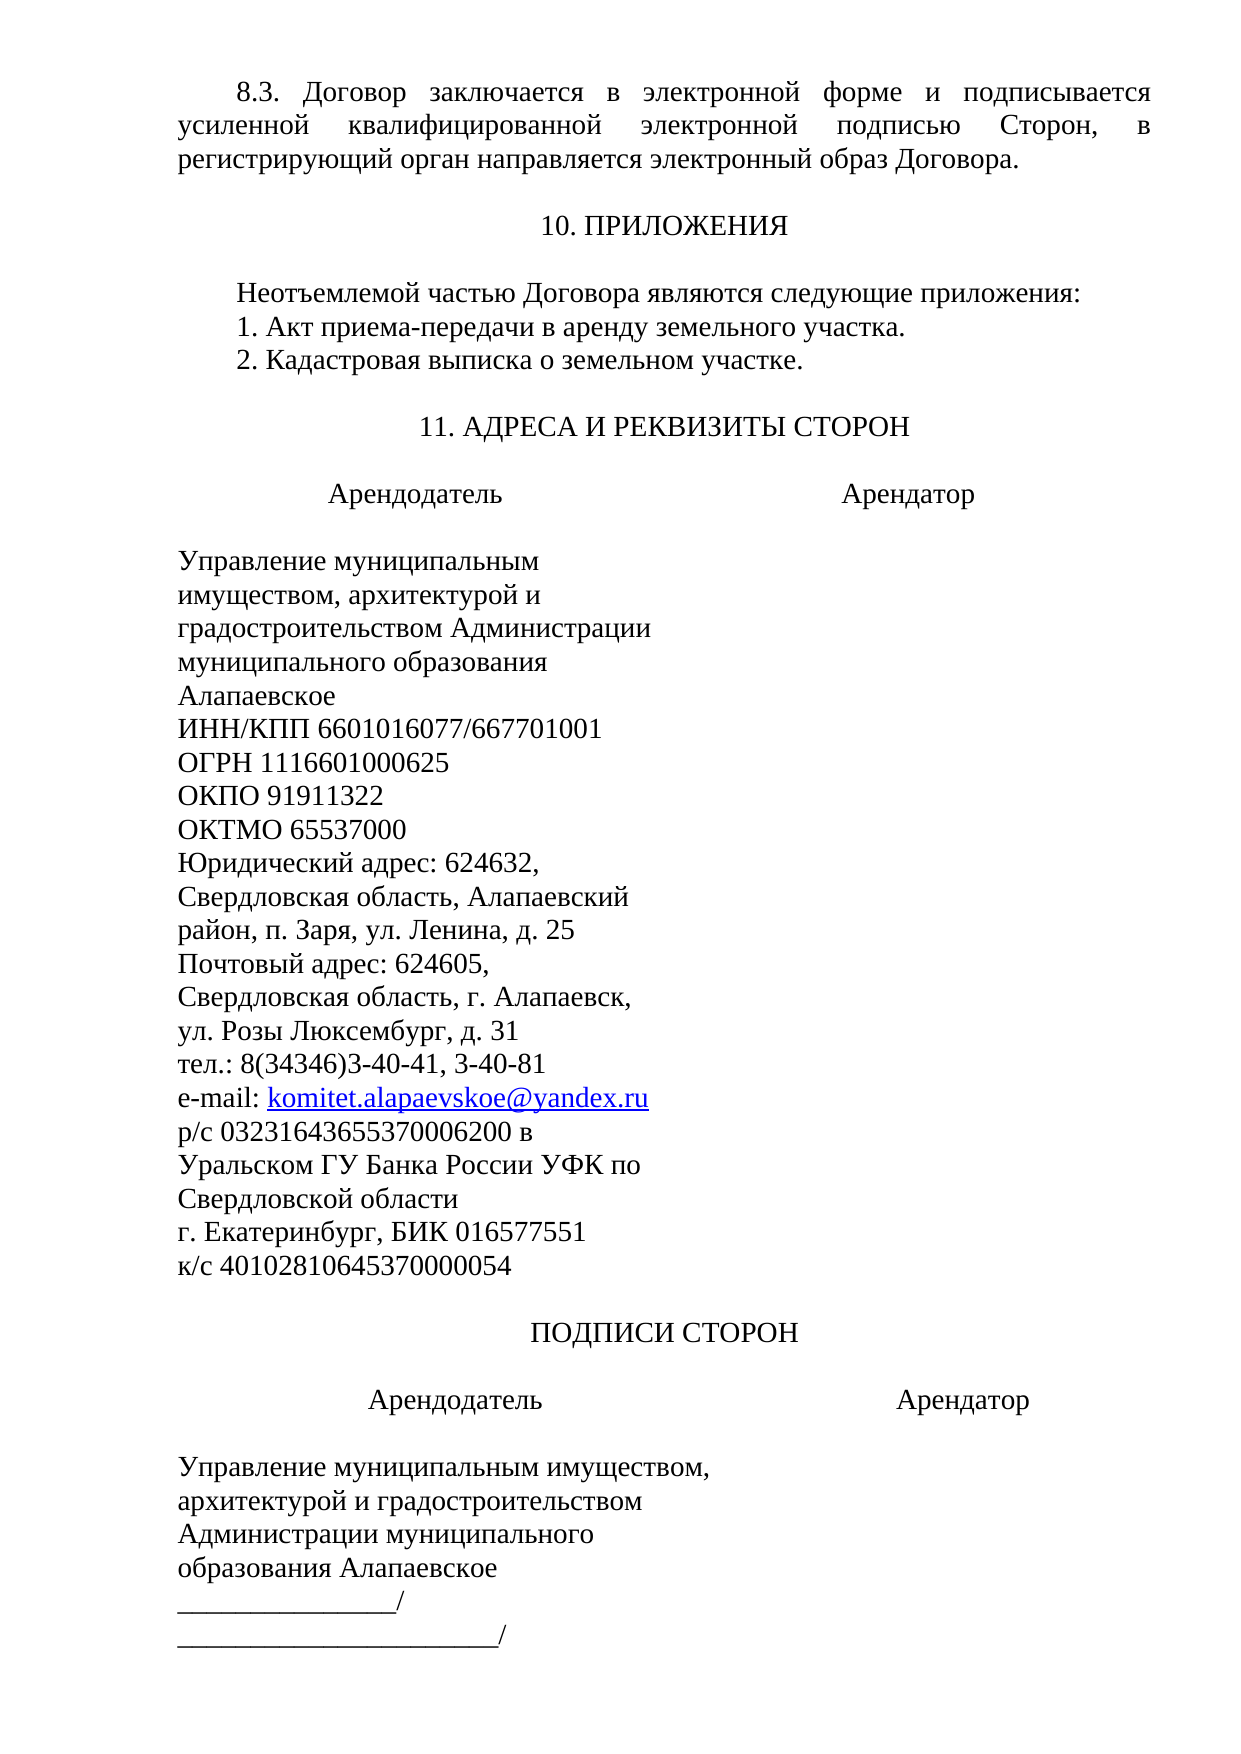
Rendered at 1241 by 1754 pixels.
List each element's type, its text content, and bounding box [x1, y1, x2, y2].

table_header Арендодатель Управление муниципальным имуществом, архитектурой и градостроительством Администрации муниципального образования Алапаевское _______________/______________________/ [166, 1382, 744, 1650]
table_header Арендатор [744, 1382, 1181, 1650]
table_header Арендатор [664, 476, 1152, 1281]
table_header Арендодатель Управление муниципальным имуществом, архитектурой и градостроительством Администрации муниципального образования Алапаевское ИНН/КПП 6601016077/667701001 ОГРН 1116601000625 ОКПО 91911322 ОКТМО 65537000 Юридический адрес: 624632, Свердловская область, Алапаевский район, п. Заря, ул. Ленина, д. 25 Почтовый адрес: 624605, Свердловская область, г. Алапаевск, ул. Розы Люксембург, д. 31 тел.: 8(34346)3-40-41, 3-40-81 e-mail: komitet.alapaevskoe@yandex.ru р/с 03231643655370006200 в Уральском ГУ Банка России УФК по Свердловской области г. Екатеринбург, БИК 016577551 к/с 40102810645370000054 [166, 476, 664, 1281]
text 8.3. Договор заключается в электронной форме и подписывается усиленной квалифицированной электронной подписью Сторон, в регистрирующий орган направляется электронный образ Договора. [177, 74, 1152, 174]
text 10. ПРИЛОЖЕНИЯ [177, 208, 1152, 242]
text 11. АДРЕСА И РЕКВИЗИТЫ СТОРОН [177, 409, 1152, 443]
text ПОДПИСИ СТОРОН [177, 1315, 1152, 1348]
text Неотъемлемой частью Договора являются следующие приложения: [177, 275, 1152, 309]
text 1. Акт приема-передачи в аренду земельного участка. [177, 309, 1152, 342]
text 2. Кадастровая выписка о земельном участке. [177, 342, 1152, 376]
